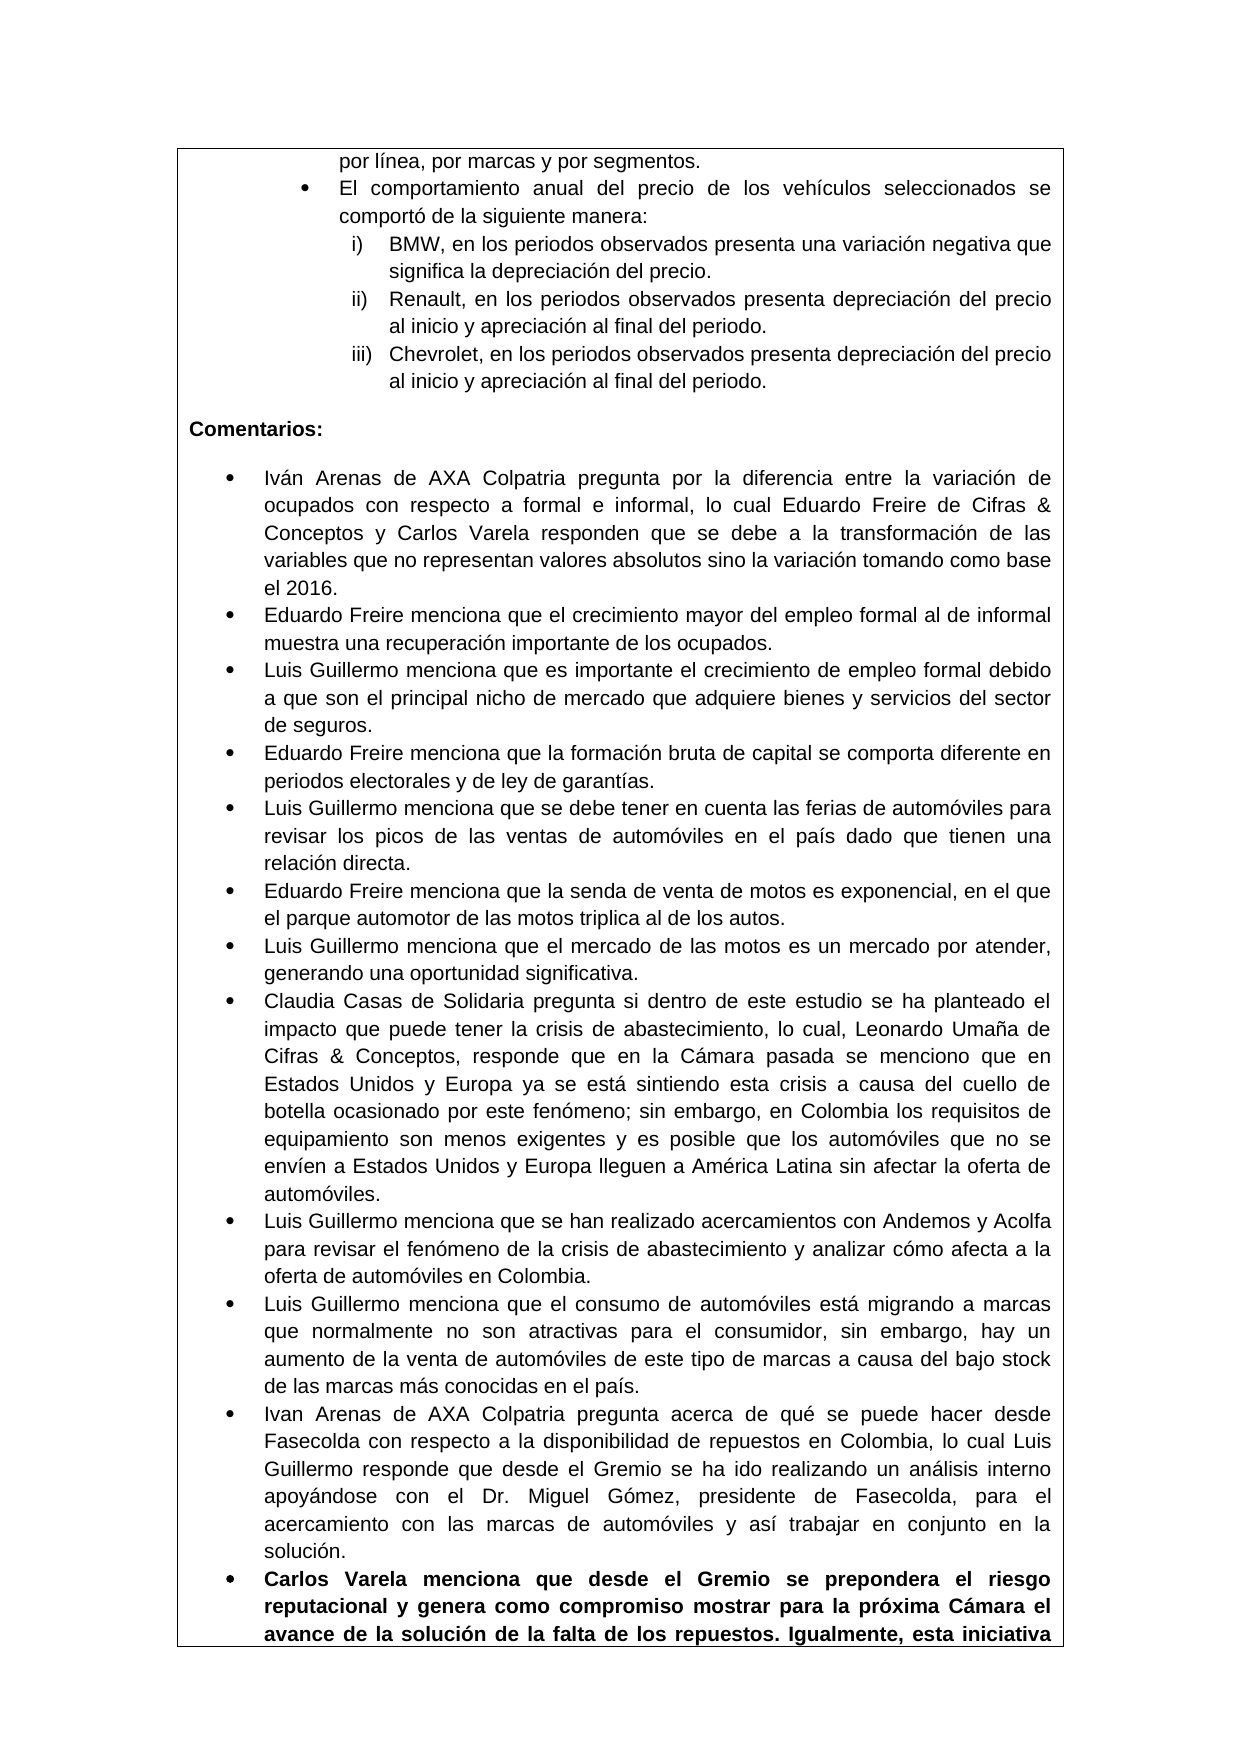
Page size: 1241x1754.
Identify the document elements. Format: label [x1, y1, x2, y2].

table_cell [178, 149, 1063, 1646]
